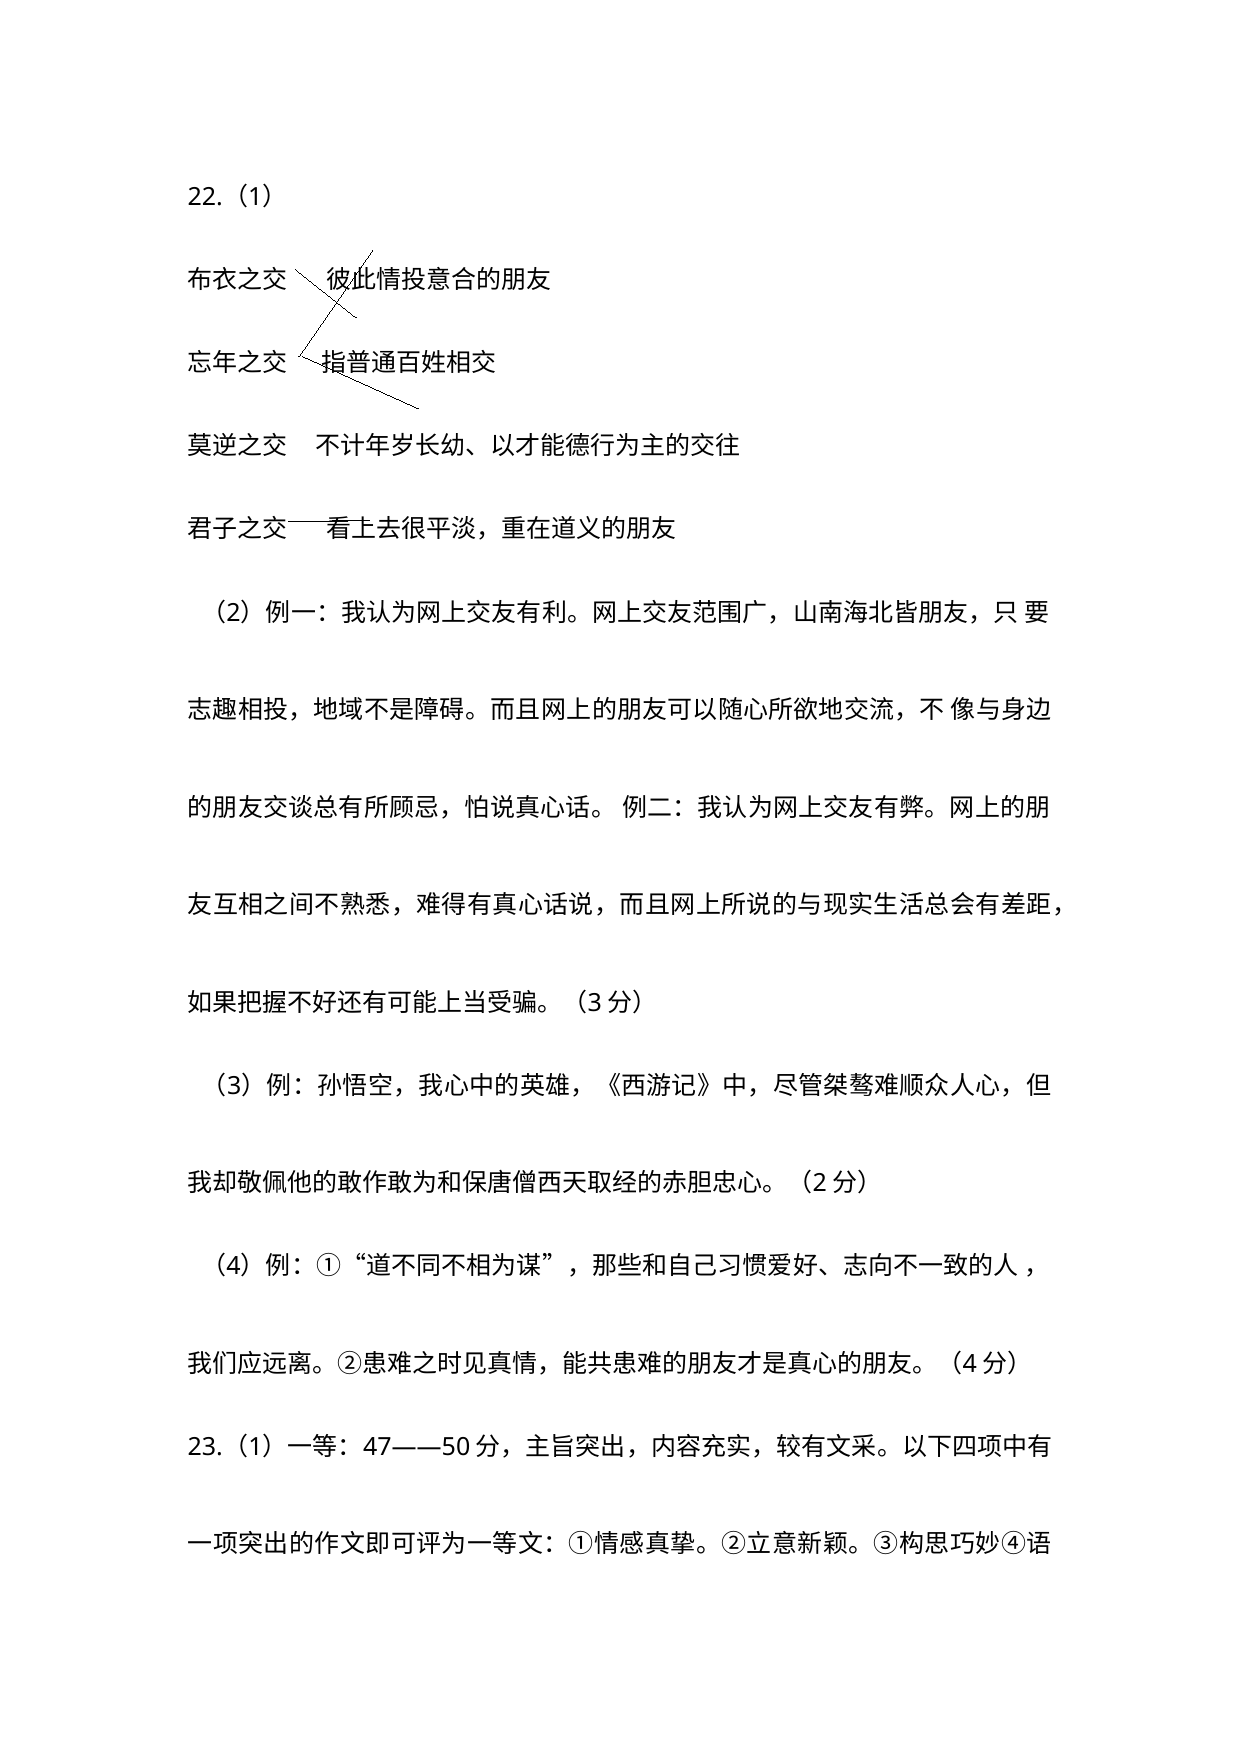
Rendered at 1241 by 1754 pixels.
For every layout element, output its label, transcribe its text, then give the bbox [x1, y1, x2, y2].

text （2）例一：我认为网上交友有利。网上交友范围广，山南海北皆朋友，只 要志趣相投，地域不是障碍。而且网上的朋友可以随心所欲地交流，不 像与身边的朋友交谈总有所顾忌，怕说真心话。 例二：我认为网上交友有弊。网上的朋友互相之间不熟悉，难得有真心话说，而且网上所说的与现实生活总会有差距，如果把握不好还有可能上当受骗。（3分） [187, 578, 1053, 1033]
text 布衣之交 彼此情投意合的朋友 [187, 245, 1053, 310]
text 莫逆之交 不计年岁长幼、以才能德行为主的交往 [187, 411, 1053, 476]
text 22.（1） [187, 162, 1053, 227]
text （4）例：①“道不同不相为谋”，那些和自己习惯爱好、志向不一致的人 ，我们应远离。②患难之时见真情，能共患难的朋友才是真心的朋友。（4分） [187, 1231, 1053, 1394]
text （3）例：孙悟空，我心中的英雄，《西游记》中，尽管桀骜难顺众人心，但我却敬佩他的敢作敢为和保唐僧西天取经的赤胆忠心。（2分） [187, 1051, 1053, 1213]
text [187, 1412, 1053, 1574]
text 忘年之交 指普通百姓相交 [187, 328, 1053, 393]
text 君子之交 看上去很平淡，重在道义的朋友 [187, 494, 1053, 559]
